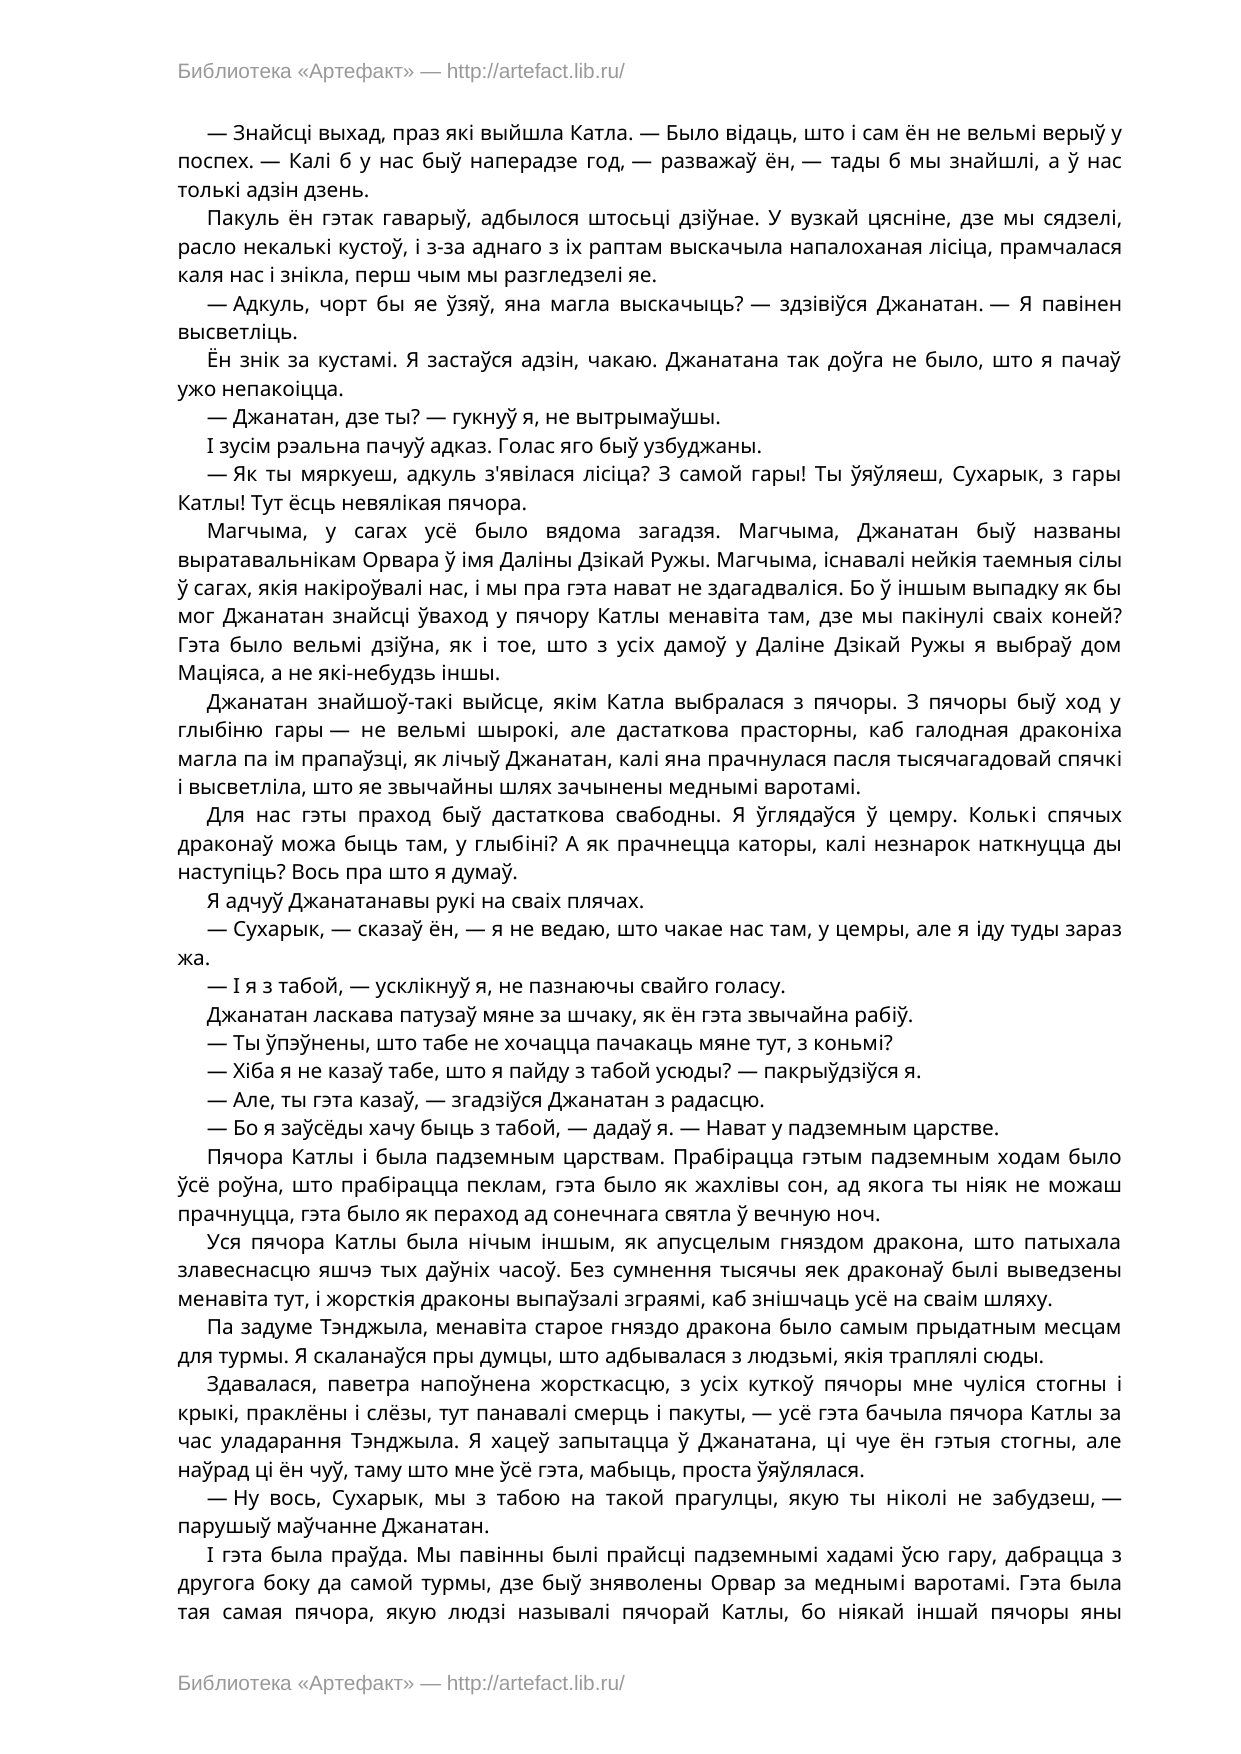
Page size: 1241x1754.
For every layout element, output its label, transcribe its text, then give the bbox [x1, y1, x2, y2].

text Здавалася, паветра напоўнена жорсткасцю, з усiх куткоў пячоры мне чулiся стогны i крыкi, праклёны i слёзы, тут панавалi смерць i пакуты, — усё гэта бачыла пячора Катлы за час уладарання Тэнджыла. Я хацеў запытацца ў Джанатана, цi чуе ён гэтыя стогны, але наўрад цi ён чуў, таму што мне ўсё гэта, мабыць, проста ўяўлялася. [177, 1369, 1122, 1483]
text — Бо я заўсёды хачу быць з табой, — дадаў я. — Нават у падземным царстве. [177, 1113, 1122, 1142]
text — Знайсцi выхад, праз якi выйшла Катла. — Было вiдаць, што i сам ён не вельмi верыў у поспех. — Калi б у нас быў наперадзе год, — разважаў ён, — тады б мы знайшлi, а ў нас толькi адзiн дзень. [177, 118, 1122, 203]
text Уся пячора Катлы была нiчым iншым, як апусцелым гняздом дракона, што патыхала злавеснасцю яшчэ тых даўнiх часоў. Без сумнення тысячы яек драконаў былi выведзены менавiта тут, i жорсткiя драконы выпаўзалi зграямi, каб знiшчаць усё на сваiм шляху. [177, 1227, 1122, 1312]
text — Ну вось, Сухарык, мы з табою на такой прагулцы, якую ты нiколi не забудзеш, — парушыў маўчанне Джанатан. [177, 1483, 1122, 1540]
text Магчыма, у сагах усё было вядома загадзя. Магчыма, Джанатан быў названы выратавальнiкам Орвара ў iмя Далiны Дзiкай Ружы. Магчыма, iснавалi нейкiя таемныя сiлы ў сагах, якiя накiроўвалi нас, i мы пра гэта нават не здагадвалiся. Бо ў iншым выпадку як бы мог Джанатан знайсцi ўваход у пячору Катлы менавiта там, дзе мы пакiнулi сваiх коней? Гэта было вельмi дзiўна, як i тое, што з усiх дамоў у Далiне Дзiкай Ружы я выбраў дом Мацiяса, а не якi-небудзь iншы. [177, 516, 1122, 687]
text — Джанатан, дзе ты? — гукнуў я, не вытрымаўшы. [177, 402, 1122, 431]
text Пакуль ён гэтак гаварыў, адбылося штосьцi дзiўнае. У вузкай цяснiне, дзе мы сядзелi, расло некалькi кустоў, i з-за аднаго з iх раптам выскачыла напалоханая лiсiца, прамчалася каля нас i знiкла, перш чым мы разгледзелi яе. [177, 203, 1122, 289]
text Джанатан ласкава патузаў мяне за шчаку, як ён гэта звычайна рабiў. [177, 1000, 1122, 1028]
text — Хiба я не казаў табе, што я пайду з табой усюды? — пакрыўдзiўся я. [177, 1057, 1122, 1085]
text Я адчуў Джанатанавы рукi на сваiх плячах. [177, 886, 1122, 914]
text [177, 1540, 1122, 1625]
text Пячора Катлы i была падземным царствам. Прабiрацца гэтым падземным ходам было ўсё роўна, што прабiрацца пеклам, гэта было як жахлiвы сон, ад якога ты нiяк не можаш прачнуцца, гэта было як пераход ад сонечнага святла ў вечную ноч. [177, 1142, 1122, 1227]
text — I я з табой, — усклiкнуў я, не пазнаючы свайго голасу. [177, 971, 1122, 1000]
text — Ты ўпэўнены, што табе не хочацца пачакаць мяне тут, з коньмi? [177, 1028, 1122, 1057]
text Джанатан знайшоў-такi выйсце, якiм Катла выбралася з пячоры. З пячоры быў ход у глыбiню гары — не вельмi шырокi, але дастаткова прасторны, каб галодная драконiха магла па iм прапаўзцi, як лiчыў Джанатан, калi яна прачнулася пасля тысячагадовай спячкi i высветлiла, што яе звычайны шлях зачынены меднымi варотамi. [177, 687, 1122, 801]
text Для нас гэты праход быў дастаткова свабодны. Я ўглядаўся ў цемру. Колькi спячых драконаў можа быць там, у глыбiнi? А як прачнецца каторы, калi незнарок наткнуцца ды наступiць? Вось пра што я думаў. [177, 801, 1122, 886]
text Па задуме Тэнджыла, менавiта старое гняздо дракона было самым прыдатным месцам для турмы. Я скаланаўся пры думцы, што адбывалася з людзьмi, якiя траплялi сюды. [177, 1312, 1122, 1369]
text I зусiм рэальна пачуў адказ. Голас яго быў узбуджаны. [177, 431, 1122, 459]
text — Адкуль, чорт бы яе ўзяў, яна магла выскачыць? — здзiвiўся Джанатан. — Я павiнен высветлiць. [177, 289, 1122, 346]
text — Але, ты гэта казаў, — згадзiўся Джанатан з радасцю. [177, 1085, 1122, 1113]
text — Як ты мяркуеш, адкуль з'явiлася лiсiца? З самой гары! Ты ўяўляеш, Сухарык, з гары Катлы! Тут ёсць невялiкая пячора. [177, 459, 1122, 516]
text Ён знiк за кустамi. Я застаўся адзiн, чакаю. Джанатана так доўга не было, што я пачаў ужо непакоiцца. [177, 346, 1122, 402]
text — Сухарык, — сказаў ён, — я не ведаю, што чакае нас там, у цемры, але я iду туды зараз жа. [177, 914, 1122, 971]
